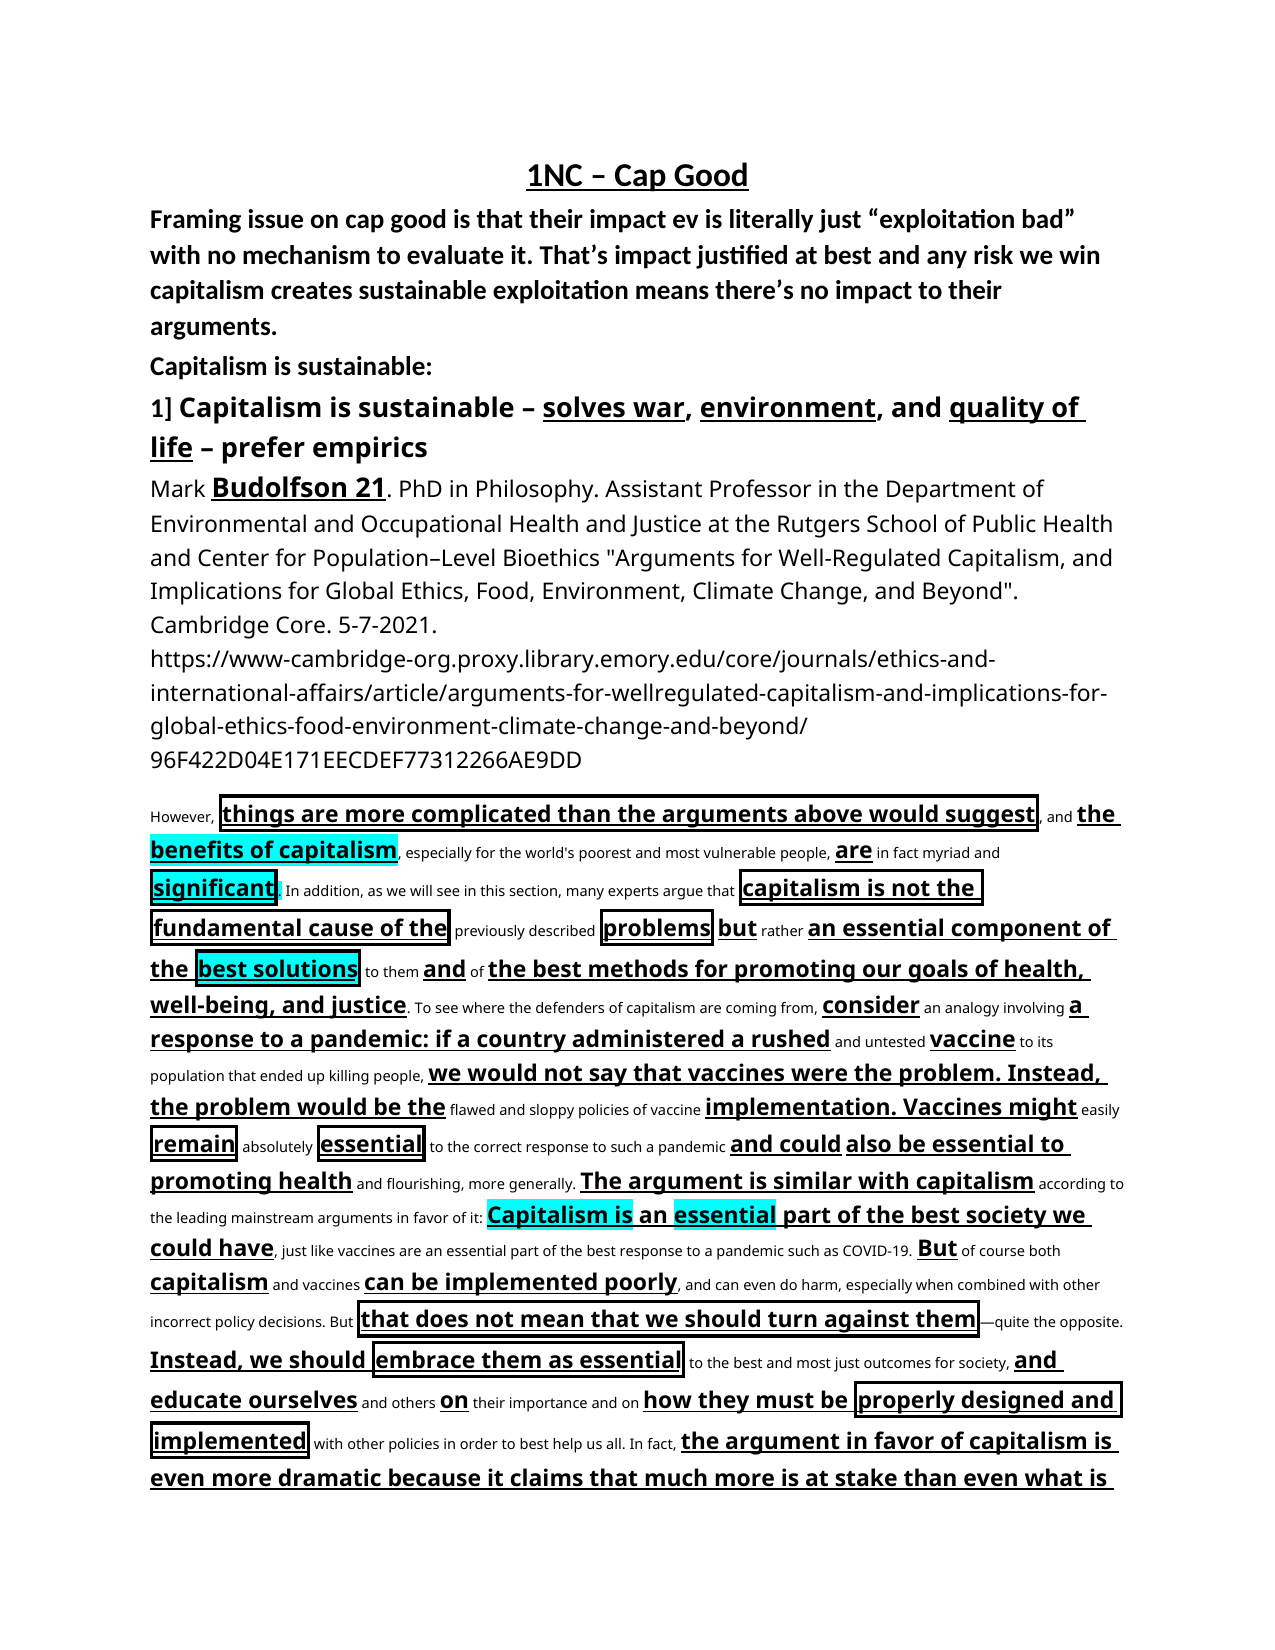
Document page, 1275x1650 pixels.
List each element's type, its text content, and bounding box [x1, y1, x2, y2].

subtitle 1] Capitalism is sustainable – solves war, environment, and quality of life – prefer empirics [150, 389, 1125, 465]
subtitle 1NC – Cap Good [150, 154, 1125, 195]
text Mark Budolfson 21. PhD in Philosophy. Assistant Professor in the Department of Environmental and Occupational Health and Justice at the Rutgers School of Public Health and Center for Population–Level Bioethics "Arguments for Well-Regulated Capitalism, and Implications for Global Ethics, Food, Environment, Climate Change, and Beyond". Cambridge Core. 5-7-2021. https://www-cambridge-org.proxy.library.emory.edu/core/journals/ethics-and-international-affairs/article/arguments-for-wellregulated-capitalism-and-implications-for-global-ethics-food-environment-climate-change-and-beyond/96F422D04E171EECDEF77312266AE9DD [150, 468, 1125, 775]
subtitle Framing issue on cap good is that their impact ev is literally just “exploitation bad” with no mechanism to evaluate it. That’s impact justified at best and any risk we win capitalism creates sustainable exploitation means there’s no impact to their arguments. [150, 202, 1125, 342]
subtitle Capitalism is sustainable: [150, 349, 1125, 382]
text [150, 794, 1125, 1493]
